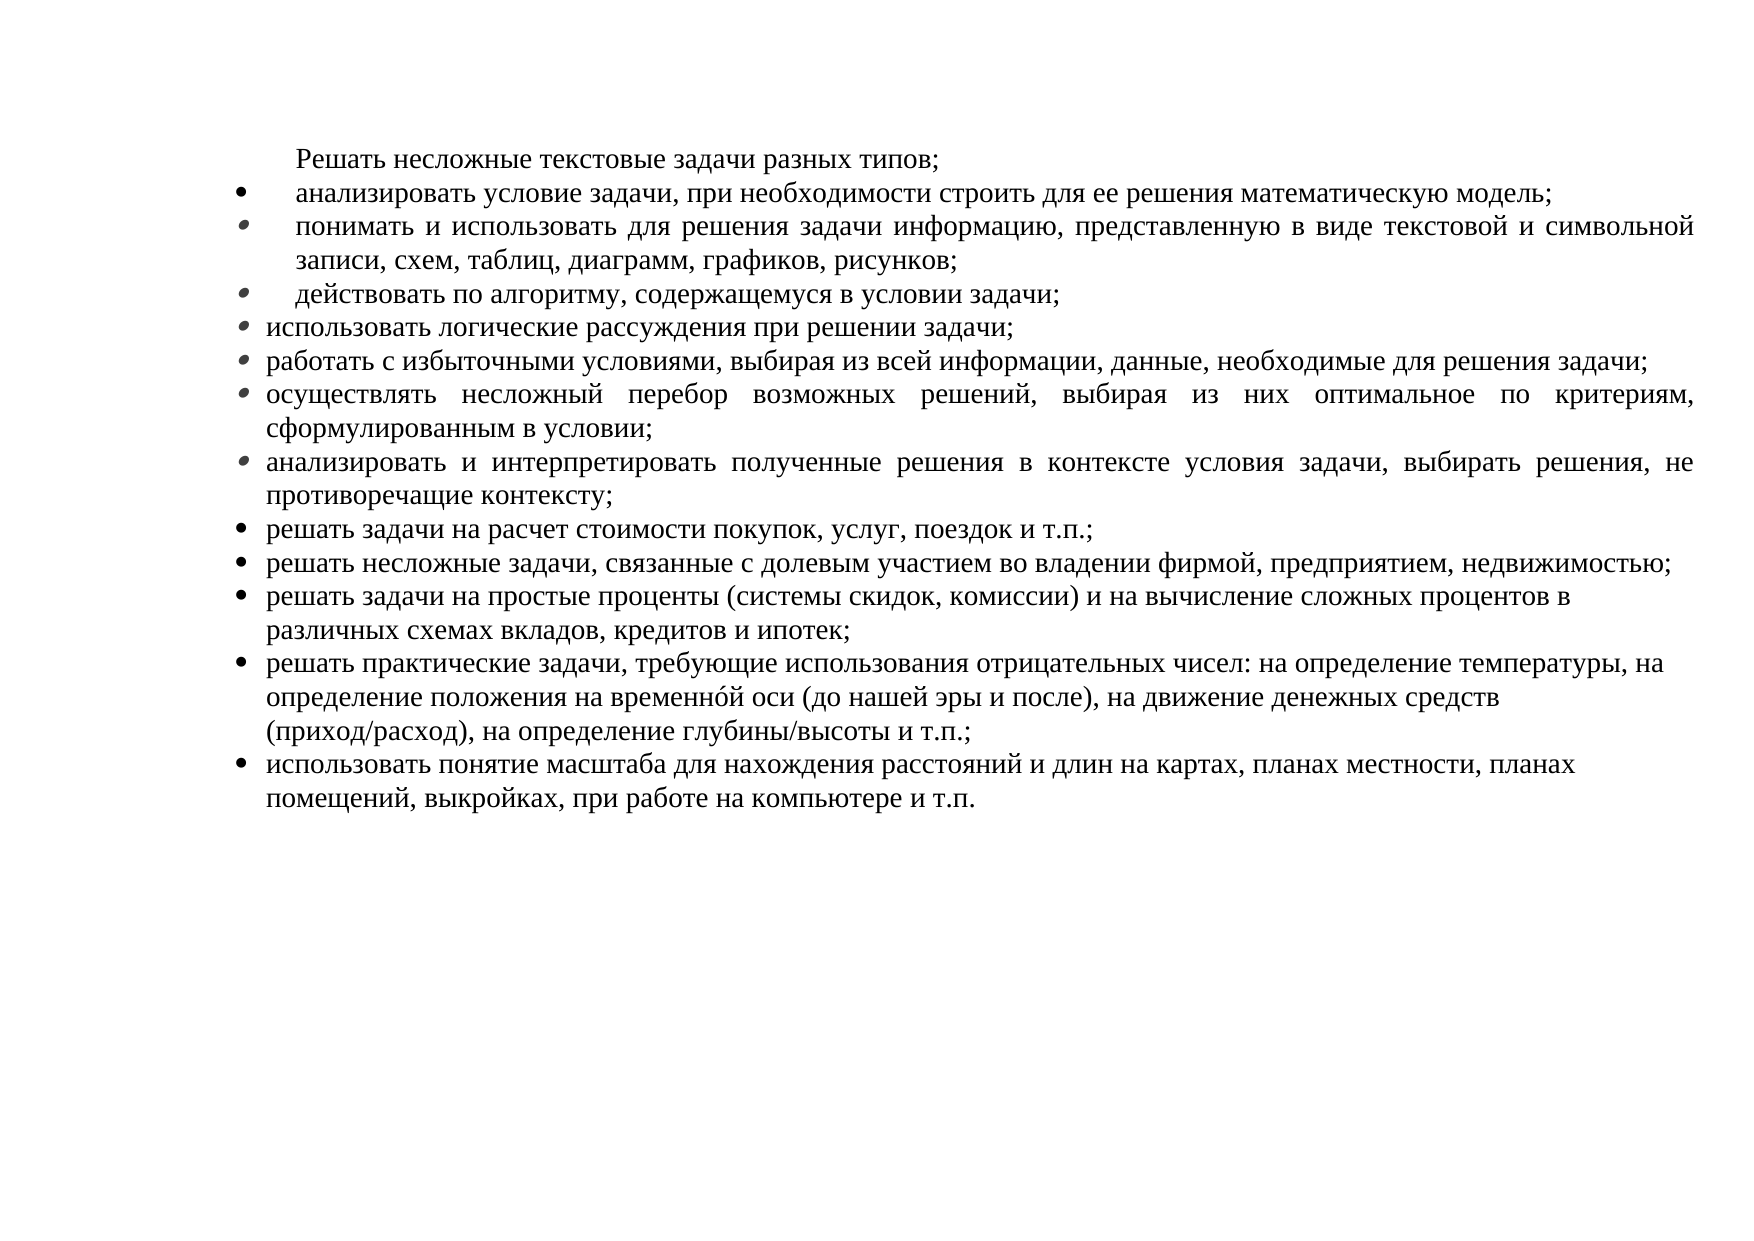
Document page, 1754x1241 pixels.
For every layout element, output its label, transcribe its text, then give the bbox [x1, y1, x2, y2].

list действовать по алгоритму, содержащемуся в условии задачи; [236, 276, 1683, 309]
list анализировать и интерпретировать полученные решения в контексте условия задачи, выбирать решения, не противоречащие контексту; [236, 444, 1696, 511]
list решать несложные задачи, связанные с долевым участием во владении фирмой, предприятием, недвижимостью; [236, 545, 1696, 578]
list понимать и использовать для решения задачи информацию, представленную в виде текстовой и символьной записи, схем, таблиц, диаграмм, графиков, рисунков; [236, 208, 1696, 276]
text  Решать несложные текстовые задачи разных типов; [236, 141, 1696, 175]
list работать с избыточными условиями, выбирая из всей информации, данные, необходимые для решения задачи; [236, 343, 1696, 377]
list решать практические задачи, требующие использования отрицательных чисел: на определение температуры, на определение положения на временнóй оси (до нашей эры и после), на движение денежных средств (приход/расход), на определение глубины/высоты и т.п.; [236, 646, 1696, 746]
list использовать понятие масштаба для нахождения расстояний и длин на картах, планах местности, планах помещений, выкройках, при работе на компьютере и т.п. [236, 746, 1696, 813]
list осуществлять несложный перебор возможных решений, выбирая из них оптимальное по критериям, сформулированным в условии; [236, 377, 1696, 444]
list решать задачи на простые проценты (системы скидок, комиссии) и на вычисление сложных процентов в различных схемах вкладов, кредитов и ипотек; [236, 578, 1696, 646]
list анализировать условие задачи, при необходимости строить для ее решения математическую модель; [236, 175, 1696, 208]
list решать задачи на расчет стоимости покупок, услуг, поездок и т.п.; [236, 511, 1696, 545]
list использовать логические рассуждения при решении задачи; [236, 309, 1696, 343]
